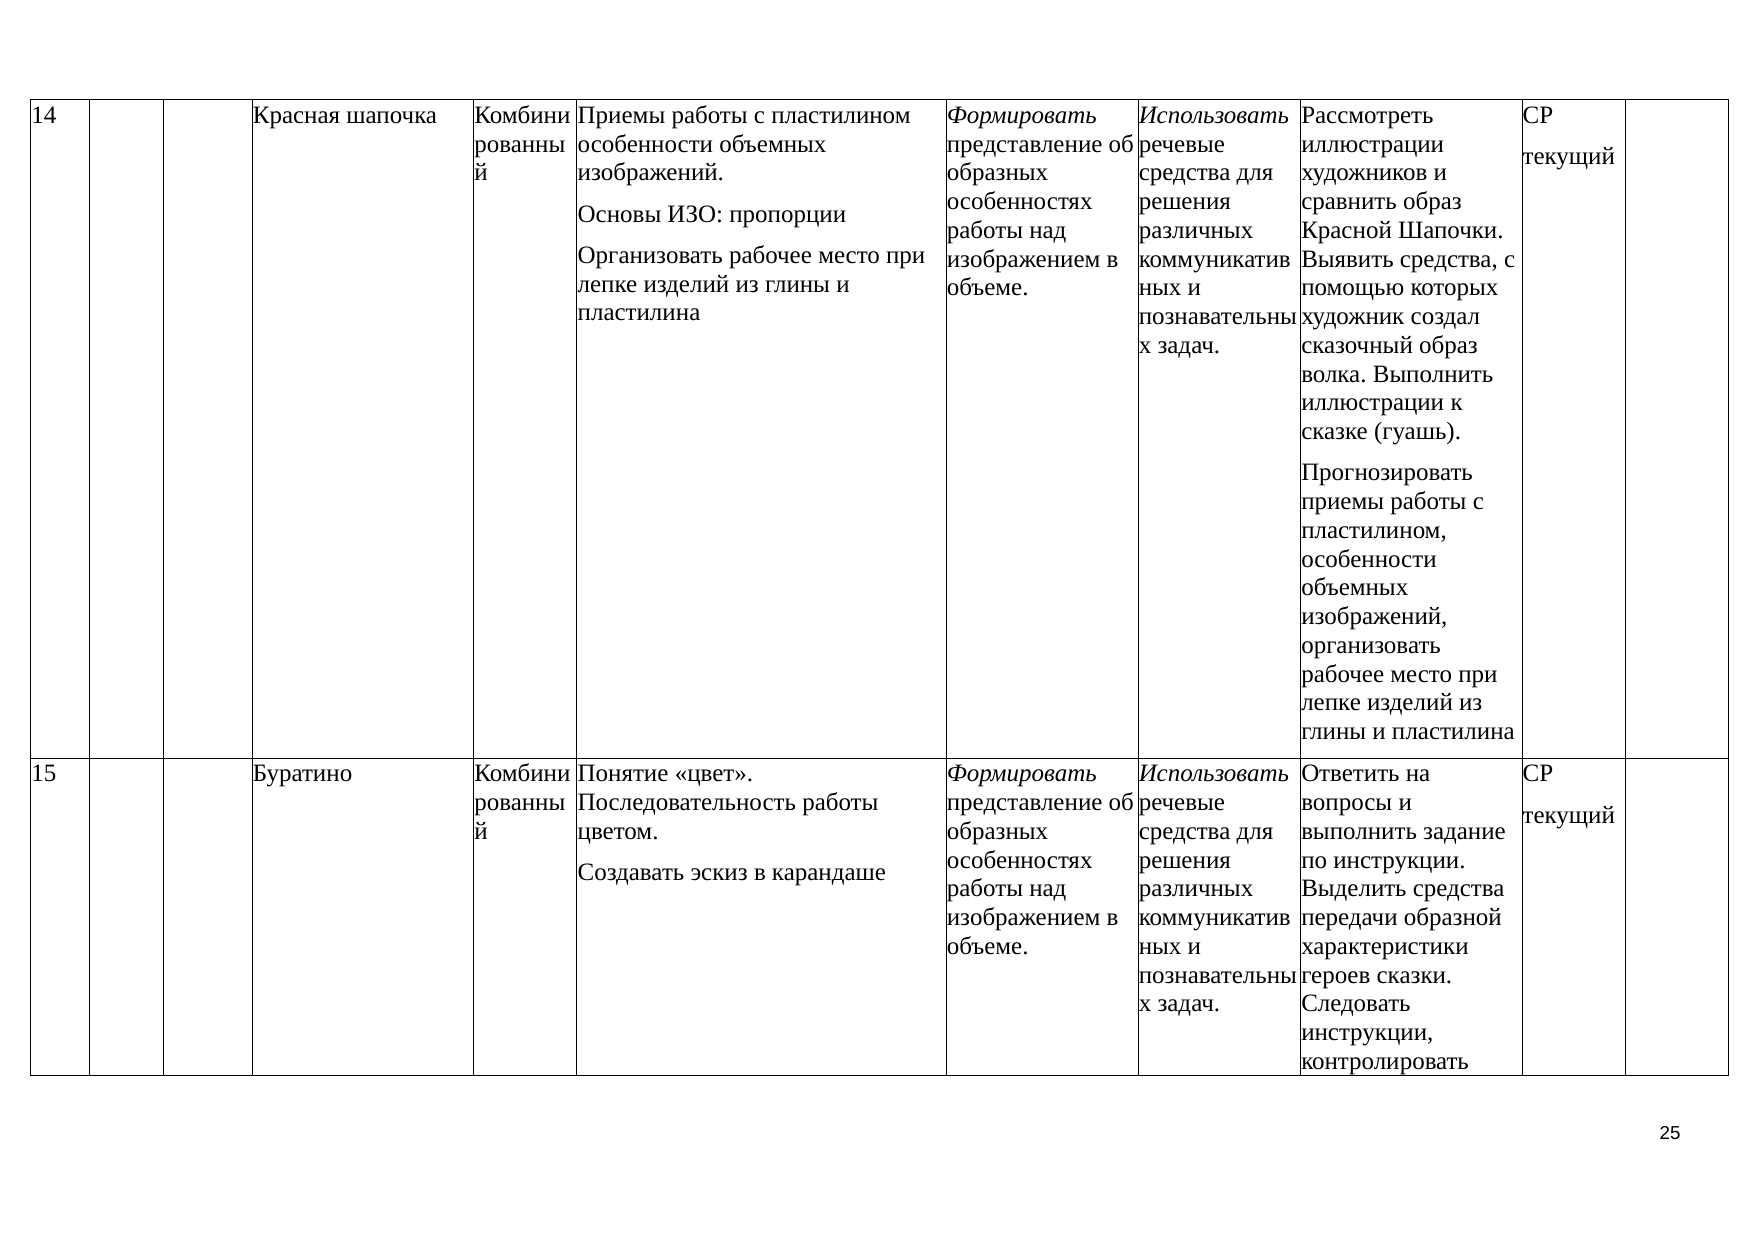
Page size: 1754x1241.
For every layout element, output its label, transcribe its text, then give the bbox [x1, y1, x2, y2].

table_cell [1139, 100, 1300, 757]
table_cell [1626, 100, 1728, 757]
table_cell СР текущий [1523, 759, 1625, 1075]
table_cell СР текущий [1523, 100, 1625, 757]
table_cell Рассмотреть иллюстрации художников и сравнить образ Красной Шапочки. Выявить средства, с помощью которых художник создал сказочный образ волка. Выполнить иллюстрации к сказке (гуашь). Прогнозировать приемы работы с пластилином, особенности объемных изображений, организовать рабочее место при лепке изделий из глины и пластилина [1301, 100, 1522, 757]
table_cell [577, 759, 946, 1075]
table_cell [1626, 759, 1728, 1075]
table_cell Красная шапочка [253, 100, 473, 757]
table_cell Буратино [253, 759, 473, 1075]
table_cell [164, 759, 252, 1075]
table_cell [1139, 759, 1300, 1075]
table_cell Комбинированный [474, 759, 576, 1075]
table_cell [947, 759, 1138, 1075]
table_cell 14 [31, 100, 89, 757]
table_cell Приемы работы с пластилином особенности объемных изображений. Основы ИЗО: пропорции Организовать рабочее место при лепке изделий из глины и пластилина [577, 100, 946, 757]
table_cell Комбинированный [474, 100, 576, 757]
table_cell [90, 100, 163, 757]
table_cell [164, 100, 252, 757]
table_cell Формировать представление об образных особенностях работы над изображением в объеме. [947, 100, 1138, 757]
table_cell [1301, 759, 1522, 1075]
table_cell [90, 759, 163, 1075]
table_cell 15 [31, 759, 89, 1075]
